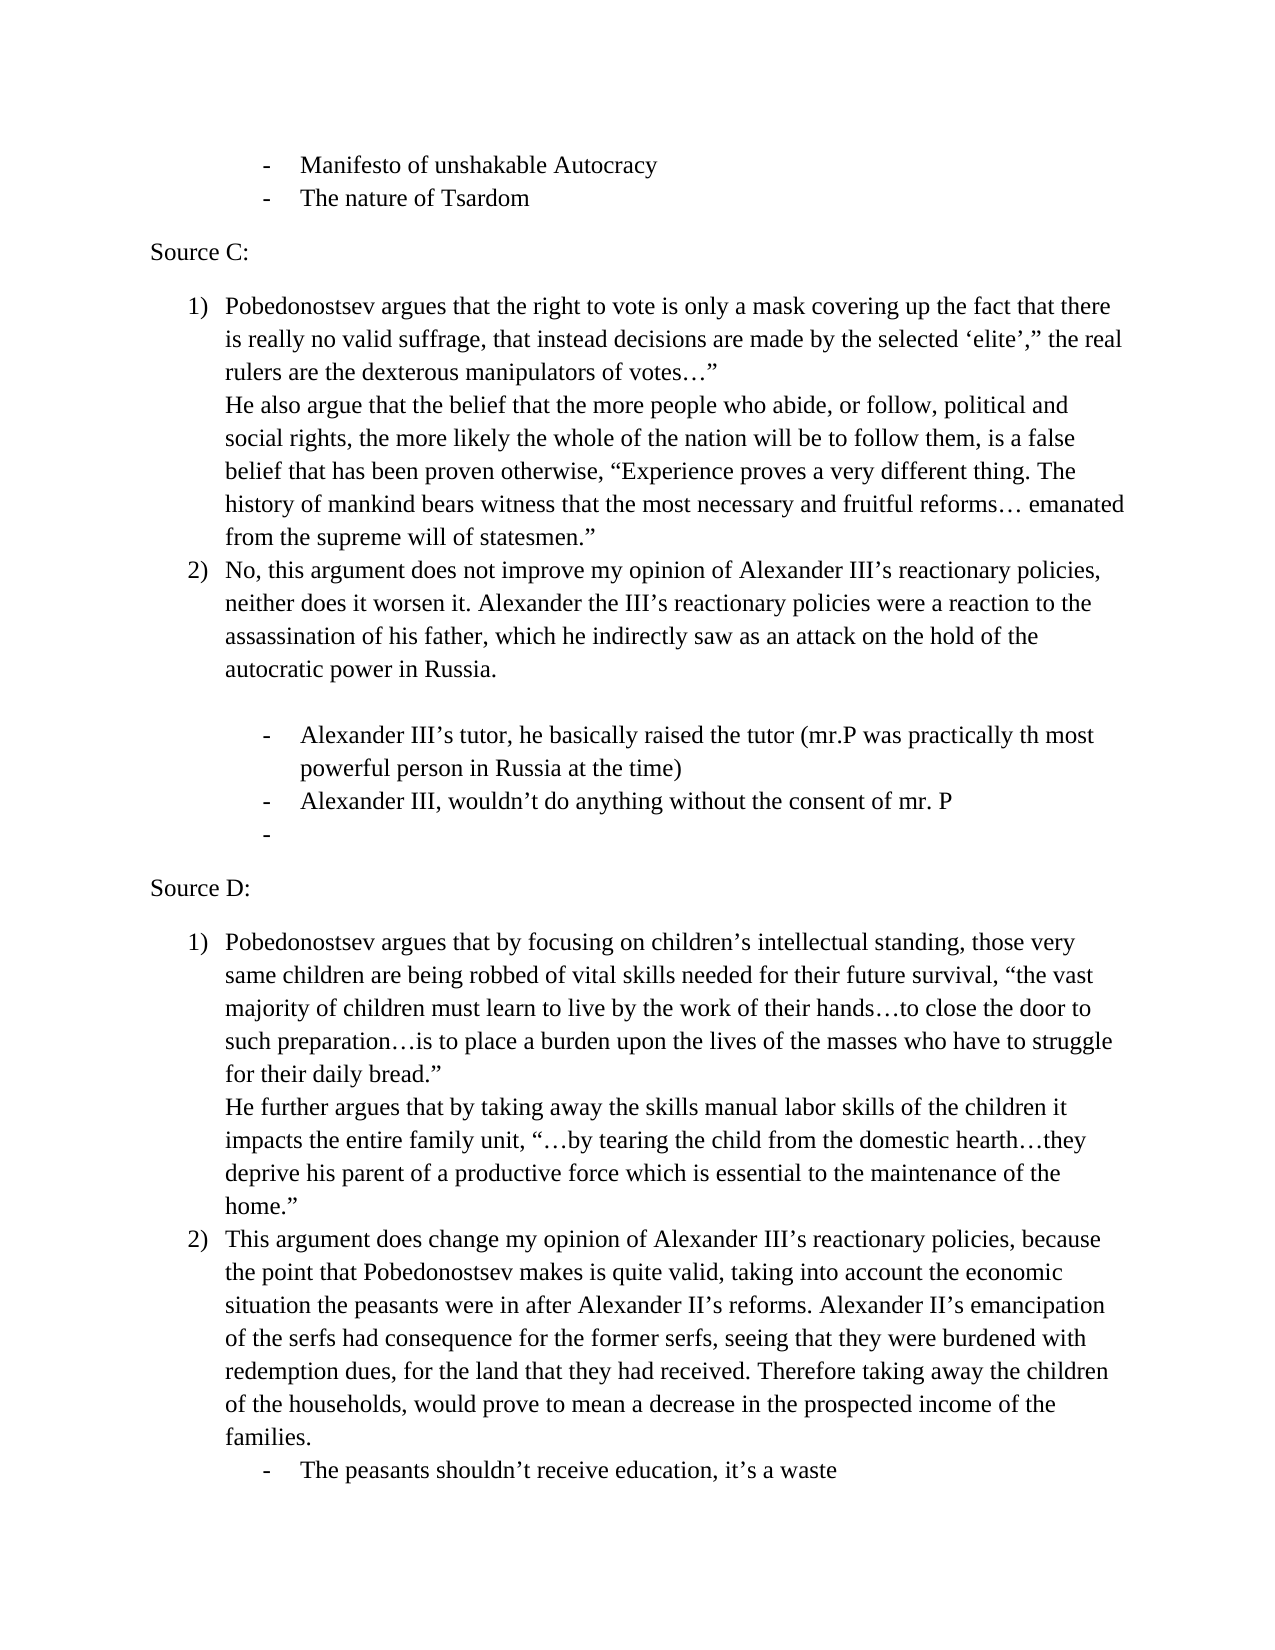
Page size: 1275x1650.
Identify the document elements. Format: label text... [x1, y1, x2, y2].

list The peasants shouldn’t receive education, it’s a waste [262, 1455, 1125, 1484]
list Alexander III, wouldn’t do anything without the consent of mr. P [262, 786, 1125, 815]
list Pobedonostsev argues that the right to vote is only a mask covering up the fact that there is really no valid suffrage, that instead decisions are made by the selected ‘elite’,” the real rulers are the dexterous manipulators of votes…” [187, 291, 1125, 386]
list The nature of Tsardom [262, 183, 1125, 212]
text Source D: [150, 873, 1125, 902]
list Alexander III’s tutor, he basically raised the tutor (mr.P was practically th most powerful person in Russia at the time) [262, 720, 1125, 782]
text Source C: [150, 237, 1125, 266]
list No, this argument does not improve my opinion of Alexander III’s reactionary policies, neither does it worsen it. Alexander the III’s reactionary policies were a reaction to the assassination of his father, which he indirectly saw as an attack on the hold of the autocratic power in Russia. [187, 555, 1125, 683]
list He further argues that by taking away the skills manual labor skills of the children it impacts the entire family unit, “…by tearing the child from the domestic hearth…they deprive his parent of a productive force which is essential to the maintenance of the home.” [225, 1092, 1125, 1220]
list This argument does change my opinion of Alexander III’s reactionary policies, because the point that Pobedonostsev makes is quite valid, taking into account the economic situation the peasants were in after Alexander II’s reforms. Alexander II’s emancipation of the serfs had consequence for the former serfs, seeing that they were burdened with redemption dues, for the land that they had received. Therefore taking away the children of the households, would prove to mean a decrease in the prospected income of the families. [187, 1224, 1125, 1451]
list He also argue that the belief that the more people who abide, or follow, political and social rights, the more likely the whole of the nation will be to follow them, is a false belief that has been proven otherwise, “Experience proves a very different thing. The history of mankind bears witness that the most necessary and fruitful reforms… emanated from the supreme will of statesmen.” [225, 390, 1125, 551]
list Manifesto of unshakable Autocracy [262, 150, 1125, 179]
list Pobedonostsev argues that by focusing on children’s intellectual standing, those very same children are being robbed of vital skills needed for their future survival, “the vast majority of children must learn to live by the work of their hands…to close the door to such preparation…is to place a burden upon the lives of the masses who have to struggle for their daily bread.” [187, 927, 1125, 1088]
